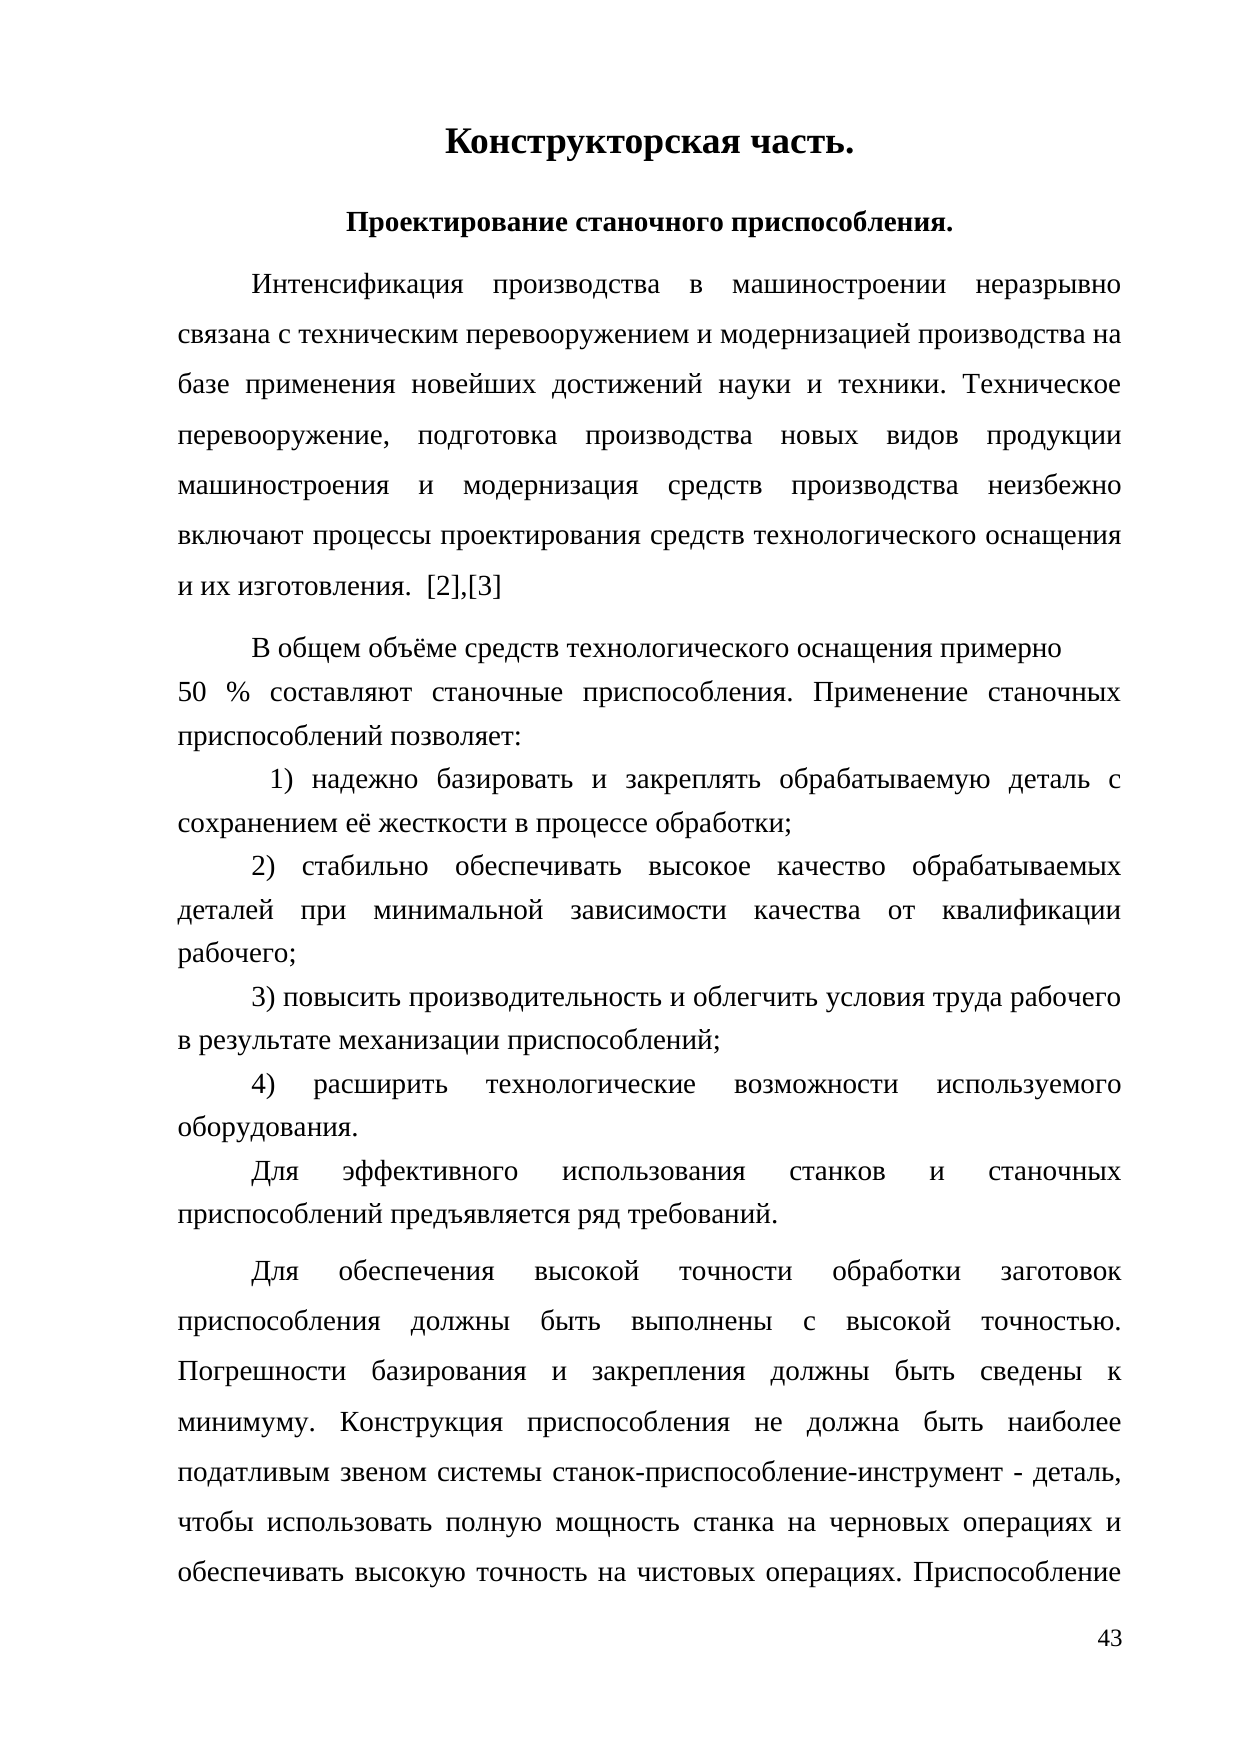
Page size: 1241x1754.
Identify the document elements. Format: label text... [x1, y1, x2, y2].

text Для эффективного использования станков и станочных приспособлений предъявляется ряд требований. [177, 1153, 1122, 1230]
subtitle Проектирование станочного приспособления. [177, 204, 1122, 237]
text В общем объёме средств технологического оснащения примерно [177, 631, 1122, 664]
subtitle Конструкторская часть. [177, 118, 1122, 161]
text Интенсификация производства в машиностроении неразрывно связана с техническим перевооружением и модернизацией производства на базе применения новейших достижений науки и техники. Техническое перевооружение, подготовка производства новых видов продукции машиностроения и модернизация средств производства неизбежно включают процессы проектирования средств технологического оснащения и их изготовления. [2],[3] [177, 266, 1122, 601]
text 3) повысить производительность и облегчить условия труда рабочего в результате механизации приспособлений; [177, 979, 1122, 1056]
text 2) стабильно обеспечивать высокое качество обрабатываемых деталей при минимальной зависимости качества от квалификации рабочего; [177, 848, 1122, 969]
text 4) расширить технологические возможности используемого оборудования. [177, 1066, 1122, 1143]
text 50 % составляют станочные приспособления. Применение станочных приспособлений позволяет: [177, 674, 1122, 751]
text 1) надежно базировать и закреплять обрабатываемую деталь с сохранением её жесткости в процессе обработки; [177, 761, 1122, 838]
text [177, 1253, 1122, 1588]
